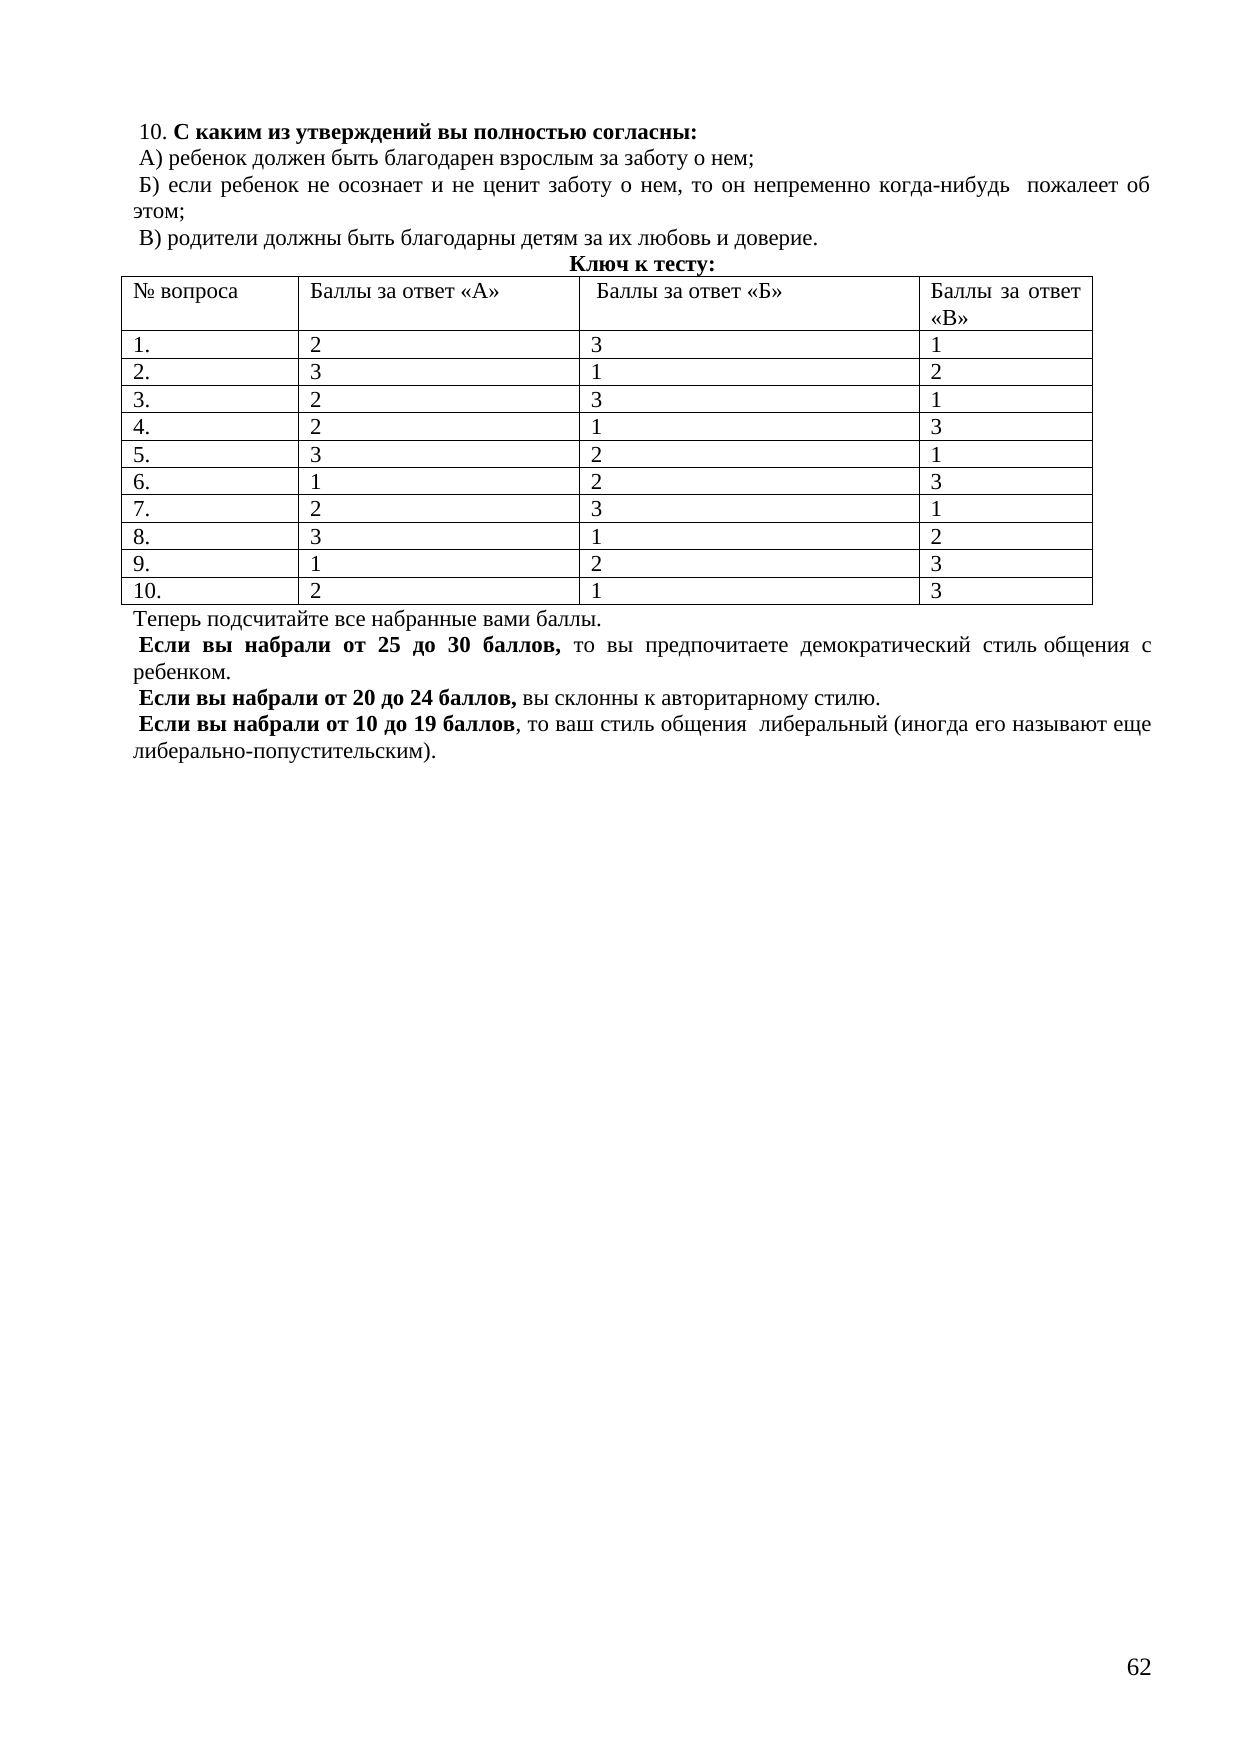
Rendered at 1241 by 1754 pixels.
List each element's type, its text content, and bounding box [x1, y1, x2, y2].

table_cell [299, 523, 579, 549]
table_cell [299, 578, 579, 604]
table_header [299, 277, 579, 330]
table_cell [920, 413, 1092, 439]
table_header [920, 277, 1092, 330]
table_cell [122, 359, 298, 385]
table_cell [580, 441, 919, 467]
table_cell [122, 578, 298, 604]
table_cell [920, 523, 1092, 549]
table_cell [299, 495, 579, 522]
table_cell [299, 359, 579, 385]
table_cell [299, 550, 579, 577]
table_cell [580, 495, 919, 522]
text А) ребенок должен быть благодарен взрослым за заботу о нем; [133, 144, 1152, 171]
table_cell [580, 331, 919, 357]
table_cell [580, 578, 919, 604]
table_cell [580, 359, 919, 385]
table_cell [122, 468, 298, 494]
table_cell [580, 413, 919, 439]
text Теперь подсчитайте все набранные вами баллы. [133, 605, 1152, 631]
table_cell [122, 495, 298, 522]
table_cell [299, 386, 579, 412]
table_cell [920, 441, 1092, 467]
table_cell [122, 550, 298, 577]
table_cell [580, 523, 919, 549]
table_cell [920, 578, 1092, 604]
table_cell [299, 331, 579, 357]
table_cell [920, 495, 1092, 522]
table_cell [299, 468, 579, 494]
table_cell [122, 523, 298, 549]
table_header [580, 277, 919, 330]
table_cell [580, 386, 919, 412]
text 10. C каким из утверждений вы полностью согласны: [133, 118, 1152, 144]
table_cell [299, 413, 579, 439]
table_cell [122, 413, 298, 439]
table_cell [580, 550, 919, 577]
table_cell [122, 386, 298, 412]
text Если вы набрали от 10 до 19 баллов, то ваш стиль общения либеральный (иногда его называют еще либерально-попустительским). [133, 710, 1152, 763]
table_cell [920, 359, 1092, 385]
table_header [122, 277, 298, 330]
text Если вы набрали от 20 до 24 баллов, вы склонны к авторитарному стилю. [133, 684, 1152, 710]
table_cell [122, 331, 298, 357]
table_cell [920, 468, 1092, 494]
text Если вы набрали от 25 до 30 баллов, то вы предпочитаете демократический стиль общения с ребенком. [133, 631, 1152, 684]
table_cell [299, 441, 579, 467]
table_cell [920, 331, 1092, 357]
text Б) если ребенок не осознает и не ценит заботу о нем, то он непременно когда-нибудь пожалеет об этом; [133, 171, 1152, 223]
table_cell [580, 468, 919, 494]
text В) родители должны быть благодарны детям за их любовь и доверие. [133, 223, 1152, 250]
text Ключ к тесту: [133, 250, 1152, 276]
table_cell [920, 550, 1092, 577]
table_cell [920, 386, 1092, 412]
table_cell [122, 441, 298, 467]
